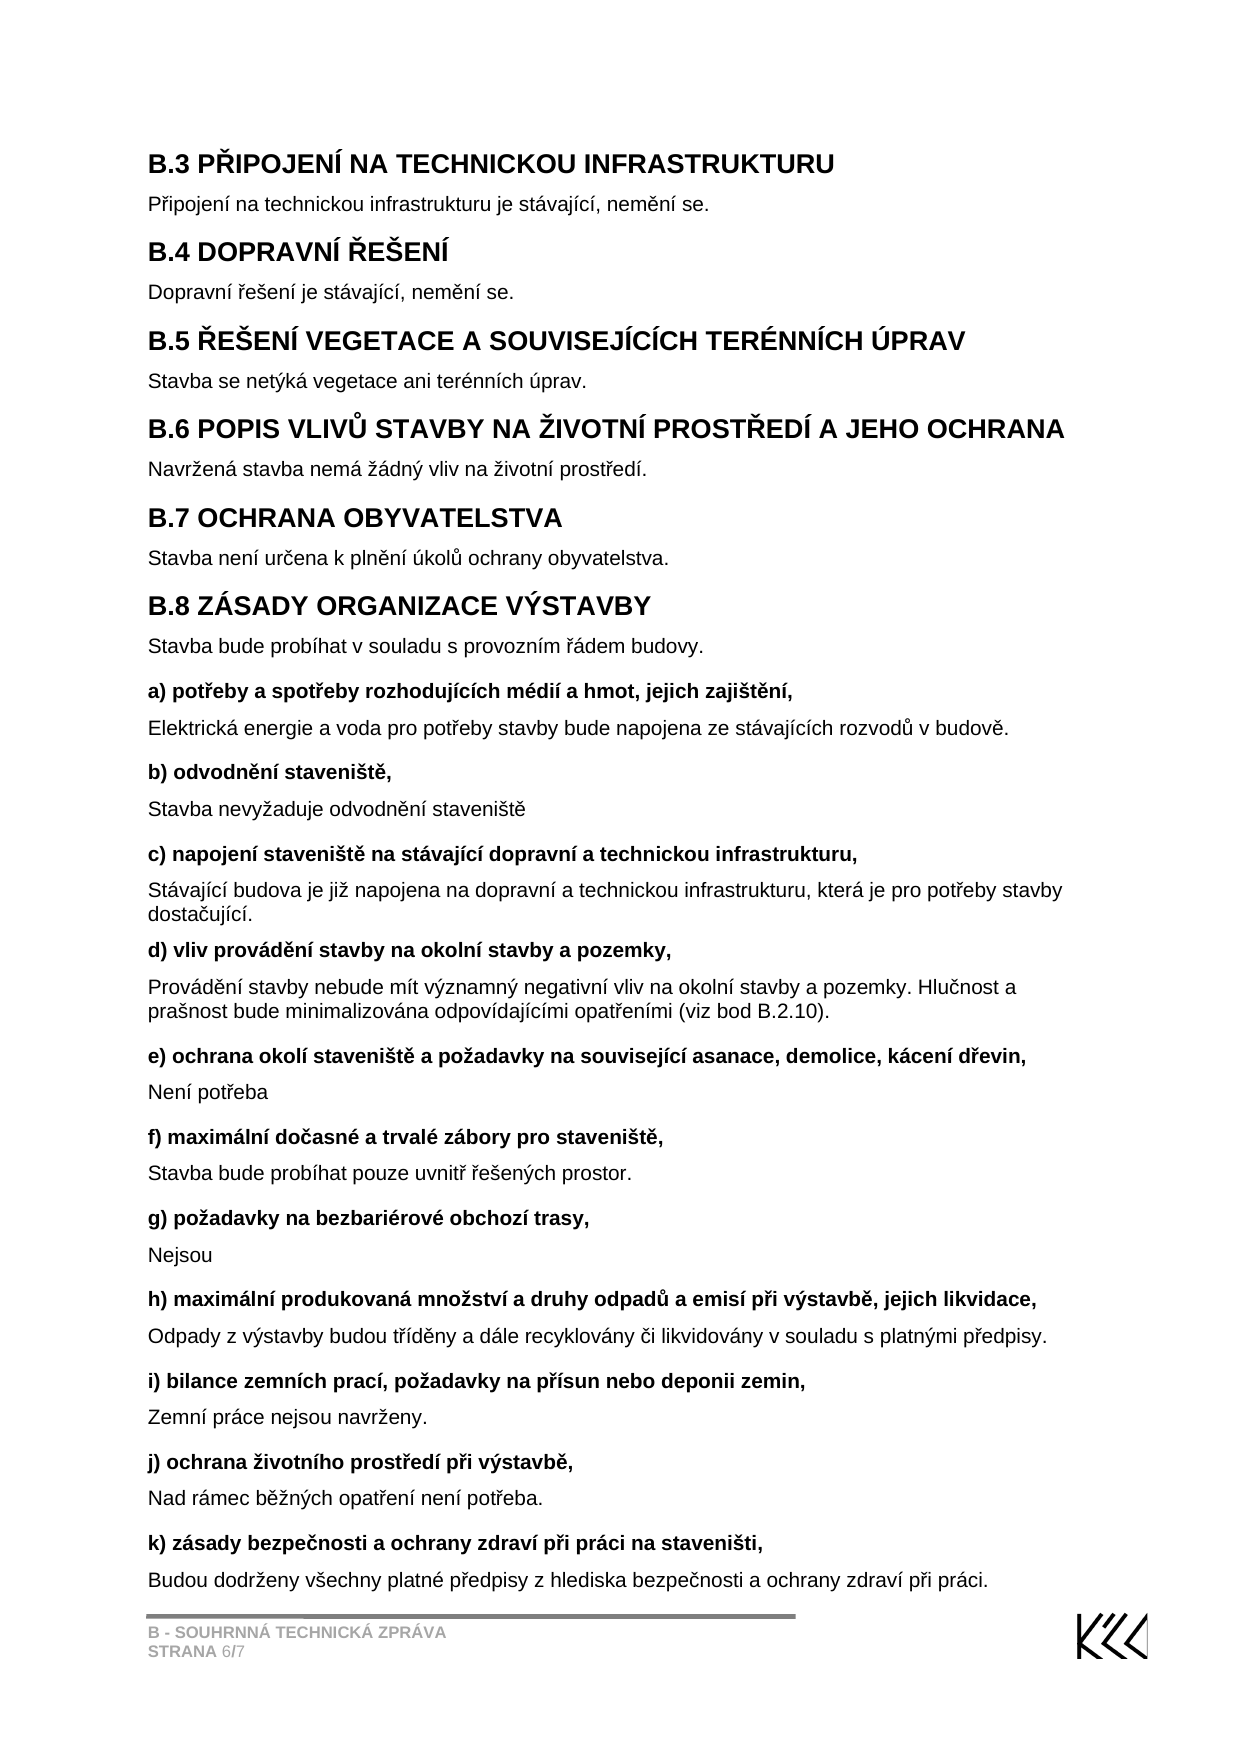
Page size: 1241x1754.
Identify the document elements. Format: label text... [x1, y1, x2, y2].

text Dopravní řešení je stávající, nemění se. [148, 280, 1093, 304]
subtitle B.4 DOPRAVNÍ ŘEŠENÍ [148, 236, 1093, 267]
text Nad rámec běžných opatření není potřeba. [148, 1486, 1093, 1510]
subtitle f) maximální dočasné a trvalé zábory pro staveniště, [148, 1125, 1093, 1149]
subtitle B.7 OCHRANA OBYVATELSTVA [148, 502, 1093, 533]
text Stavba nevyžaduje odvodnění staveniště [148, 797, 1093, 821]
subtitle k) zásady bezpečnosti a ochrany zdraví při práci na staveništi, [148, 1531, 1093, 1555]
text Stavba bude probíhat pouze uvnitř řešených prostor. [148, 1161, 1093, 1185]
subtitle c) napojení staveniště na stávající dopravní a technickou infrastrukturu, [148, 841, 1093, 865]
text Stavba se netýká vegetace ani terénních úprav. [148, 368, 1093, 392]
text Není potřeba [148, 1080, 1093, 1104]
text Stávající budova je již napojena na dopravní a technickou infrastrukturu, která je pro potřeby stavby dostačující. [148, 878, 1093, 926]
text Stavba není určena k plnění úkolů ochrany obyvatelstva. [148, 546, 1093, 569]
picture [1076, 1612, 1148, 1658]
subtitle h) maximální produkovaná množství a druhy odpadů a emisí při výstavbě, jejich likvidace, [148, 1287, 1093, 1311]
subtitle e) ochrana okolí staveniště a požadavky na související asanace, demolice, kácení dřevin, [148, 1043, 1093, 1067]
subtitle B.6 POPIS VLIVŮ STAVBY NA ŽIVOTNÍ PROSTŘEDÍ A JEHO OCHRANA [148, 413, 1093, 444]
text Elektrická energie a voda pro potřeby stavby bude napojena ze stávajících rozvodů v budově. [148, 715, 1093, 739]
text Připojení na technickou infrastrukturu je stávající, nemění se. [148, 191, 1093, 215]
text Provádění stavby nebude mít významný negativní vliv na okolní stavby a pozemky. Hlučnost a prašnost bude minimalizována odpovídajícími opatřeními (viz bod B.2.10). [148, 975, 1093, 1023]
text d) vliv provádění stavby na okolní stavby a pozemky, [148, 938, 1093, 962]
text Nejsou [148, 1242, 1093, 1266]
text Odpady z výstavby budou tříděny a dále recyklovány či likvidovány v souladu s platnými předpisy. [148, 1324, 1093, 1348]
text Zemní práce nejsou navrženy. [148, 1405, 1093, 1429]
text Budou dodrženy všechny platné předpisy z hlediska bezpečnosti a ochrany zdraví při práci. [148, 1567, 1093, 1591]
subtitle g) požadavky na bezbariérové obchozí trasy, [148, 1206, 1093, 1230]
subtitle B.8 ZÁSADY ORGANIZACE VÝSTAVBY [148, 590, 1093, 622]
subtitle B.3 PŘIPOJENÍ NA TECHNICKOU INFRASTRUKTURU [148, 148, 1093, 179]
subtitle j) ochrana životního prostředí při výstavbě, [148, 1450, 1093, 1474]
subtitle a) potřeby a spotřeby rozhodujících médií a hmot, jejich zajištění, [148, 679, 1093, 703]
subtitle b) odvodnění staveniště, [148, 760, 1093, 784]
text Navržená stavba nemá žádný vliv na životní prostředí. [148, 457, 1093, 481]
subtitle i) bilance zemních prací, požadavky na přísun nebo deponii zemin, [148, 1368, 1093, 1392]
subtitle B.5 ŘEŠENÍ VEGETACE A SOUVISEJÍCÍCH TERÉNNÍCH ÚPRAV [148, 325, 1093, 356]
text Stavba bude probíhat v souladu s provozním řádem budovy. [148, 634, 1093, 658]
